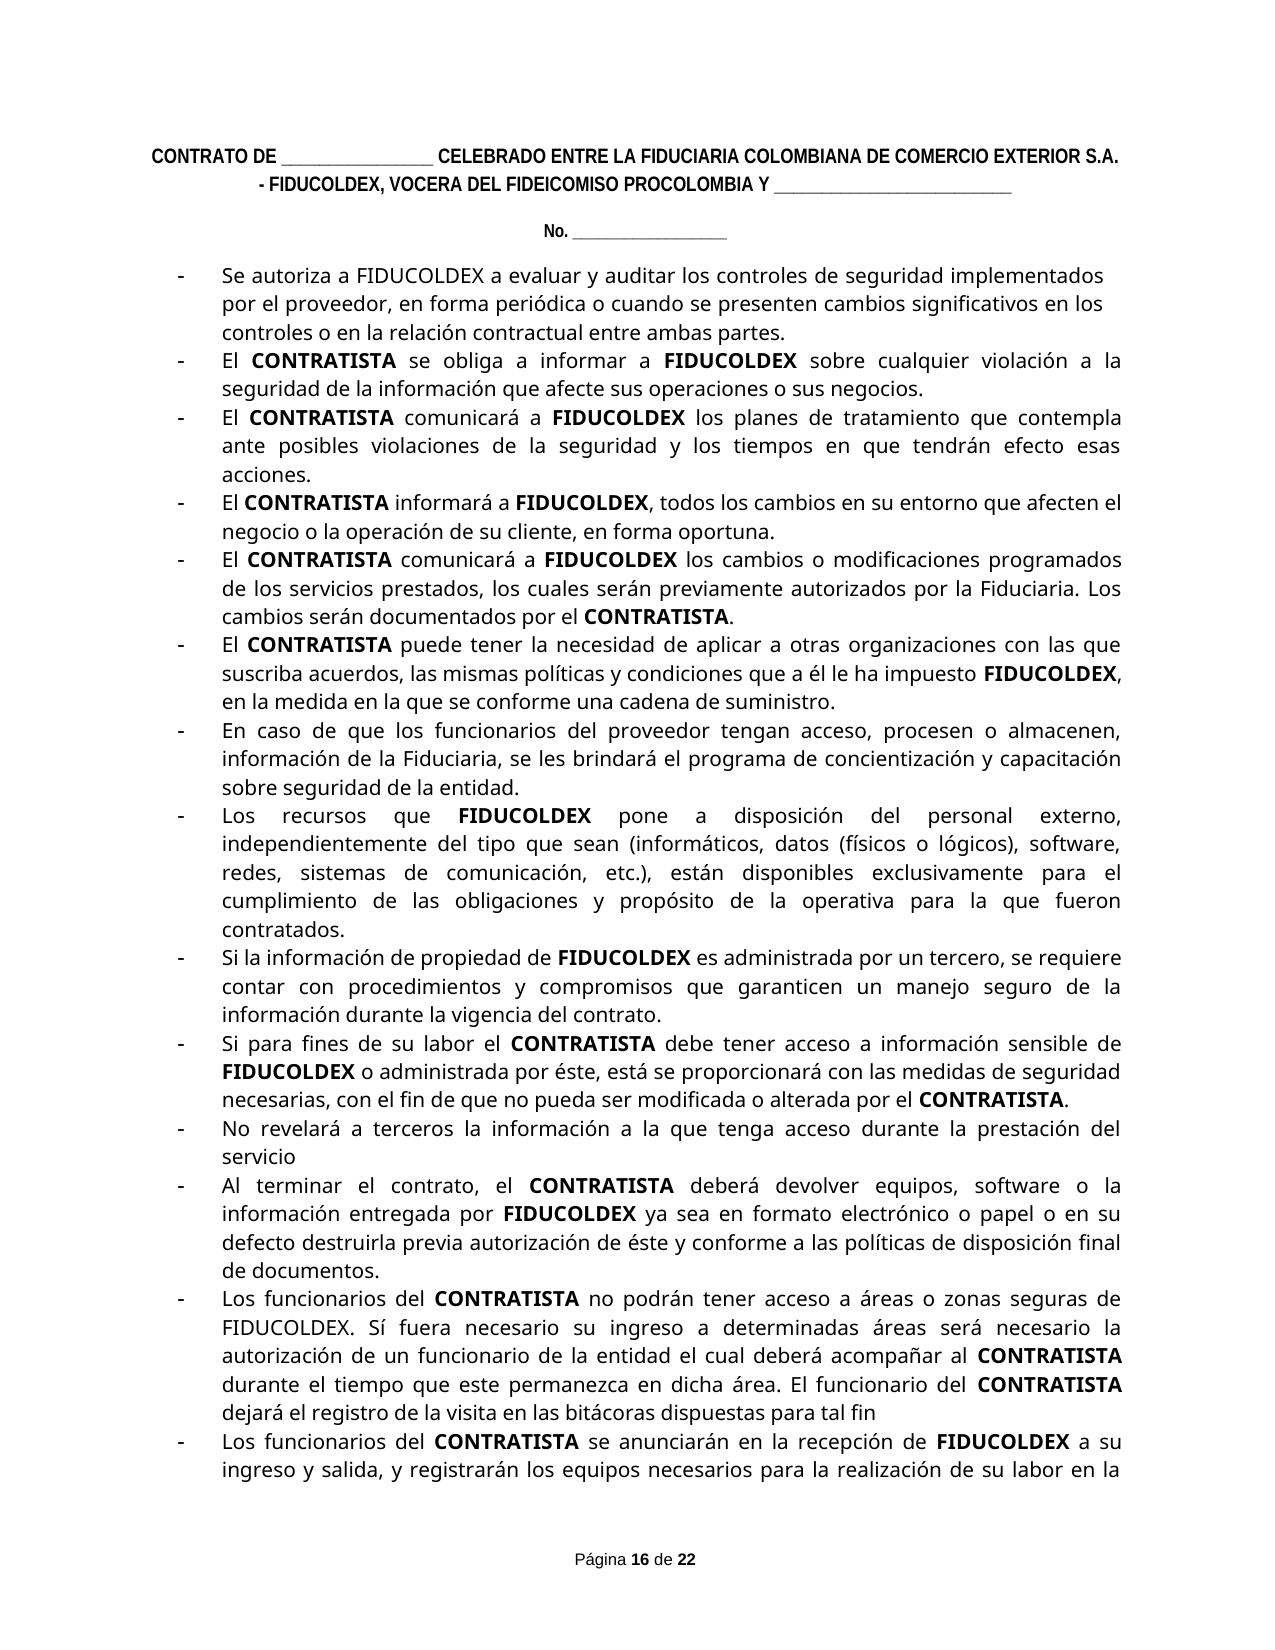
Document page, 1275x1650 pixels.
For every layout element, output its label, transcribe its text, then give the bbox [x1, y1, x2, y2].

list Los funcionarios del CONTRATISTA no podrán tener acceso a áreas o zonas seguras de FIDUCOLDEX. Sí fuera necesario su ingreso a determinadas áreas será necesario la autorización de un funcionario de la entidad el cual deberá acompañar al CONTRATISTA durante el tiempo que este permanezca en dicha área. El funcionario del CONTRATISTA dejará el registro de la visita en las bitácoras dispuestas para tal fin [177, 1284, 1122, 1427]
list Se autoriza a FIDUCOLDEX a evaluar y auditar los controles de seguridad implementados por el proveedor, en forma periódica o cuando se presenten cambios significativos en los controles o en la relación contractual entre ambas partes. [177, 261, 1105, 346]
list El CONTRATISTA puede tener la necesidad de aplicar a otras organizaciones con las que suscriba acuerdos, las mismas políticas y condiciones que a él le ha impuesto FIDUCOLDEX, en la medida en la que se conforme una cadena de suministro. [177, 631, 1122, 716]
list Al terminar el contrato, el CONTRATISTA deberá devolver equipos, software o la información entregada por FIDUCOLDEX ya sea en formato electrónico o papel o en su defecto destruirla previa autorización de éste y conforme a las políticas de disposición final de documentos. [177, 1171, 1122, 1284]
list El CONTRATISTA se obliga a informar a FIDUCOLDEX sobre cualquier violación a la seguridad de la información que afecte sus operaciones o sus negocios. [177, 346, 1122, 403]
list El CONTRATISTA comunicará a FIDUCOLDEX los cambios o modificaciones programados de los servicios prestados, los cuales serán previamente autorizados por la Fiduciaria. Los cambios serán documentados por el CONTRATISTA. [177, 545, 1122, 631]
list El CONTRATISTA informará a FIDUCOLDEX, todos los cambios en su entorno que afecten el negocio o la operación de su cliente, en forma oportuna. [177, 488, 1122, 545]
list Si para fines de su labor el CONTRATISTA debe tener acceso a información sensible de FIDUCOLDEX o administrada por éste, está se proporcionará con las medidas de seguridad necesarias, con el fin de que no pueda ser modificada o alterada por el CONTRATISTA. [177, 1029, 1122, 1114]
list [177, 1427, 1122, 1484]
list El CONTRATISTA comunicará a FIDUCOLDEX los planes de tratamiento que contempla ante posibles violaciones de la seguridad y los tiempos en que tendrán efecto esas acciones. [177, 403, 1122, 488]
list Si la información de propiedad de FIDUCOLDEX es administrada por un tercero, se requiere contar con procedimientos y compromisos que garanticen un manejo seguro de la información durante la vigencia del contrato. [177, 943, 1122, 1029]
list Los recursos que FIDUCOLDEX pone a disposición del personal externo, independientemente del tipo que sean (informáticos, datos (físicos o lógicos), software, redes, sistemas de comunicación, etc.), están disponibles exclusivamente para el cumplimiento de las obligaciones y propósito de la operativa para la que fueron contratados. [177, 801, 1122, 943]
list No revelará a terceros la información a la que tenga acceso durante la prestación del servicio [177, 1114, 1122, 1171]
list En caso de que los funcionarios del proveedor tengan acceso, procesen o almacenen, información de la Fiduciaria, se les brindará el programa de concientización y capacitación sobre seguridad de la entidad. [177, 716, 1122, 801]
